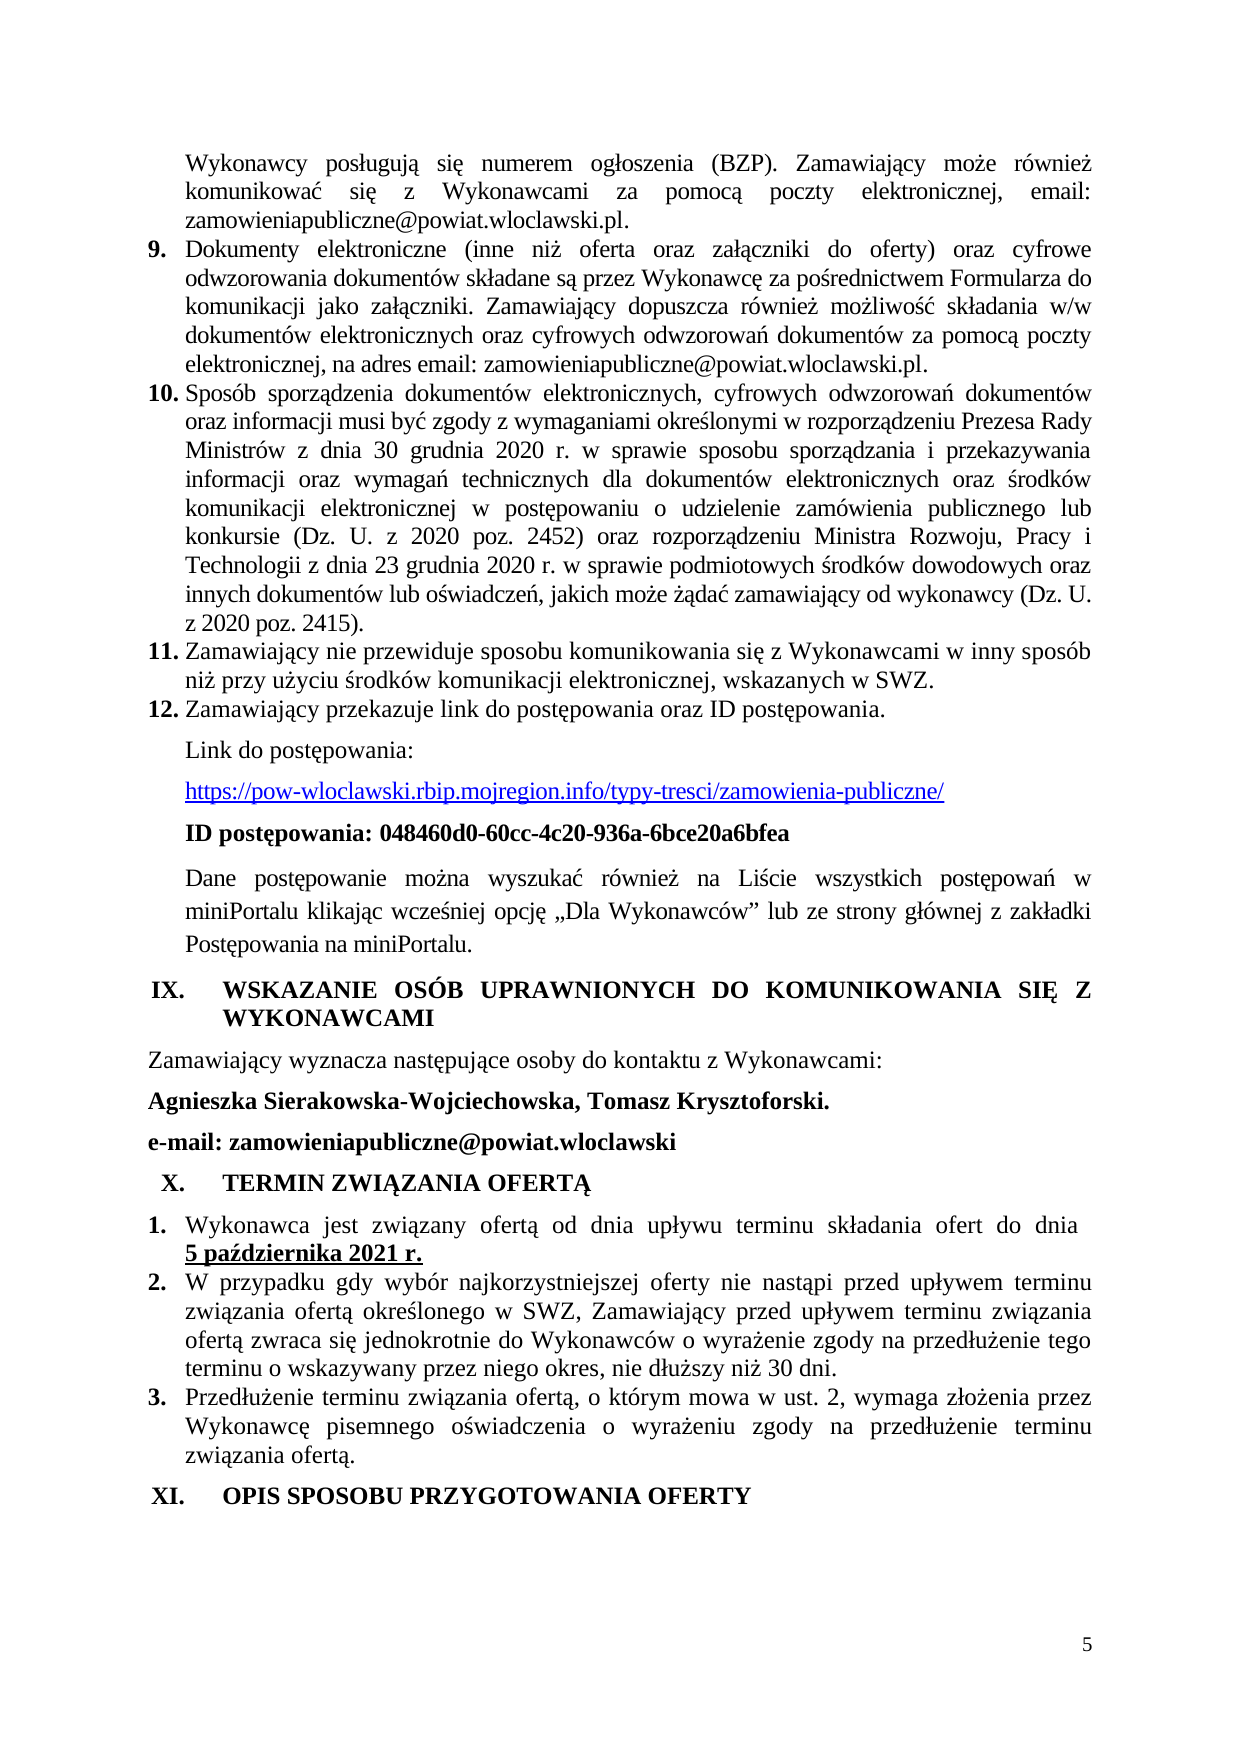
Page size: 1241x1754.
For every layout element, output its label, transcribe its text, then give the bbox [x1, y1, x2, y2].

list OPIS SPOSOBU PRZYGOTOWANIA OFERTY [185, 1481, 1093, 1510]
list Przedłużenie terminu związania ofertą, o którym mowa w ust. 2, wymaga złożenia przez Wykonawcę pisemnego oświadczenia o wyrażeniu zgody na przedłużenie terminu związania ofertą. [148, 1382, 1093, 1468]
list Wykonawca jest związany ofertą od dnia upływu terminu składania ofert do dnia 5 października 2021 r. [148, 1210, 1093, 1267]
list W przypadku gdy wybór najkorzystniejszej oferty nie nastąpi przed upływem terminu związania ofertą określonego w SWZ, Zamawiający przed upływem terminu związania ofertą zwraca się jednokrotnie do Wykonawców o wyrażenie zgody na przedłużenie tego terminu o wskazywany przez niego okres, nie dłuższy niż 30 dni. [148, 1267, 1093, 1382]
list Dokumenty elektroniczne (inne niż oferta oraz załączniki do oferty) oraz cyfrowe odwzorowania dokumentów składane są przez Wykonawcę za pośrednictwem Formularza do komunikacji jako załączniki. Zamawiający dopuszcza również możliwość składania w/w dokumentów elektronicznych oraz cyfrowych odwzorowań dokumentów za pomocą poczty elektronicznej, na adres email: zamowieniapubliczne@powiat.wloclawski.pl. [148, 234, 1093, 378]
list Sposób sporządzenia dokumentów elektronicznych, cyfrowych odwzorowań dokumentów oraz informacji musi być zgody z wymaganiami określonymi w rozporządzeniu Prezesa Rady Ministrów z dnia 30 grudnia 2020 r. w sprawie sposobu sporządzania i przekazywania informacji oraz wymagań technicznych dla dokumentów elektronicznych oraz środków komunikacji elektronicznej w postępowaniu o udzielenie zamówienia publicznego lub konkursie (Dz. U. z 2020 poz. 2452) oraz rozporządzeniu Ministra Rozwoju, Pracy i Technologii z dnia 23 grudnia 2020 r. w sprawie podmiotowych środków dowodowych oraz innych dokumentów lub oświadczeń, jakich może żądać zamawiający od wykonawcy (Dz. U. z 2020 poz. 2415). [148, 378, 1093, 636]
list ID postępowania: 048460d0-60cc-4c20-936a-6bce20a6bfea [185, 818, 1093, 846]
list Dane postępowanie można wyszukać również na Liście wszystkich postępowań w miniPortalu klikając wcześniej opcję „Dla Wykonawców” lub ze strony głównej z zakładki Postępowania na miniPortalu. [185, 863, 1093, 958]
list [148, 148, 1093, 234]
list Zamawiający przekazuje link do postępowania oraz ID postępowania. [148, 694, 1093, 723]
list WSKAZANIE OSÓB UPRAWNIONYCH DO KOMUNIKOWANIA SIĘ Z WYKONAWCAMI [185, 975, 1093, 1032]
text e-mail: zamowieniapubliczne@powiat.wloclawski [148, 1127, 1093, 1156]
text Link do postępowania: [148, 735, 1093, 764]
text Zamawiający wyznacza następujące osoby do kontaktu z Wykonawcami: [148, 1045, 1093, 1073]
text Agnieszka Sierakowska-Wojciechowska, Tomasz Krysztoforski. [148, 1086, 1093, 1115]
text https://pow-wloclawski.rbip.mojregion.info/typy-tresci/zamowienia-publiczne/ [148, 776, 1093, 805]
list Zamawiający nie przewiduje sposobu komunikowania się z Wykonawcami w inny sposób niż przy użyciu środków komunikacji elektronicznej, wskazanych w SWZ. [148, 636, 1093, 694]
list TERMIN ZWIĄZANIA OFERTĄ [185, 1168, 1093, 1197]
